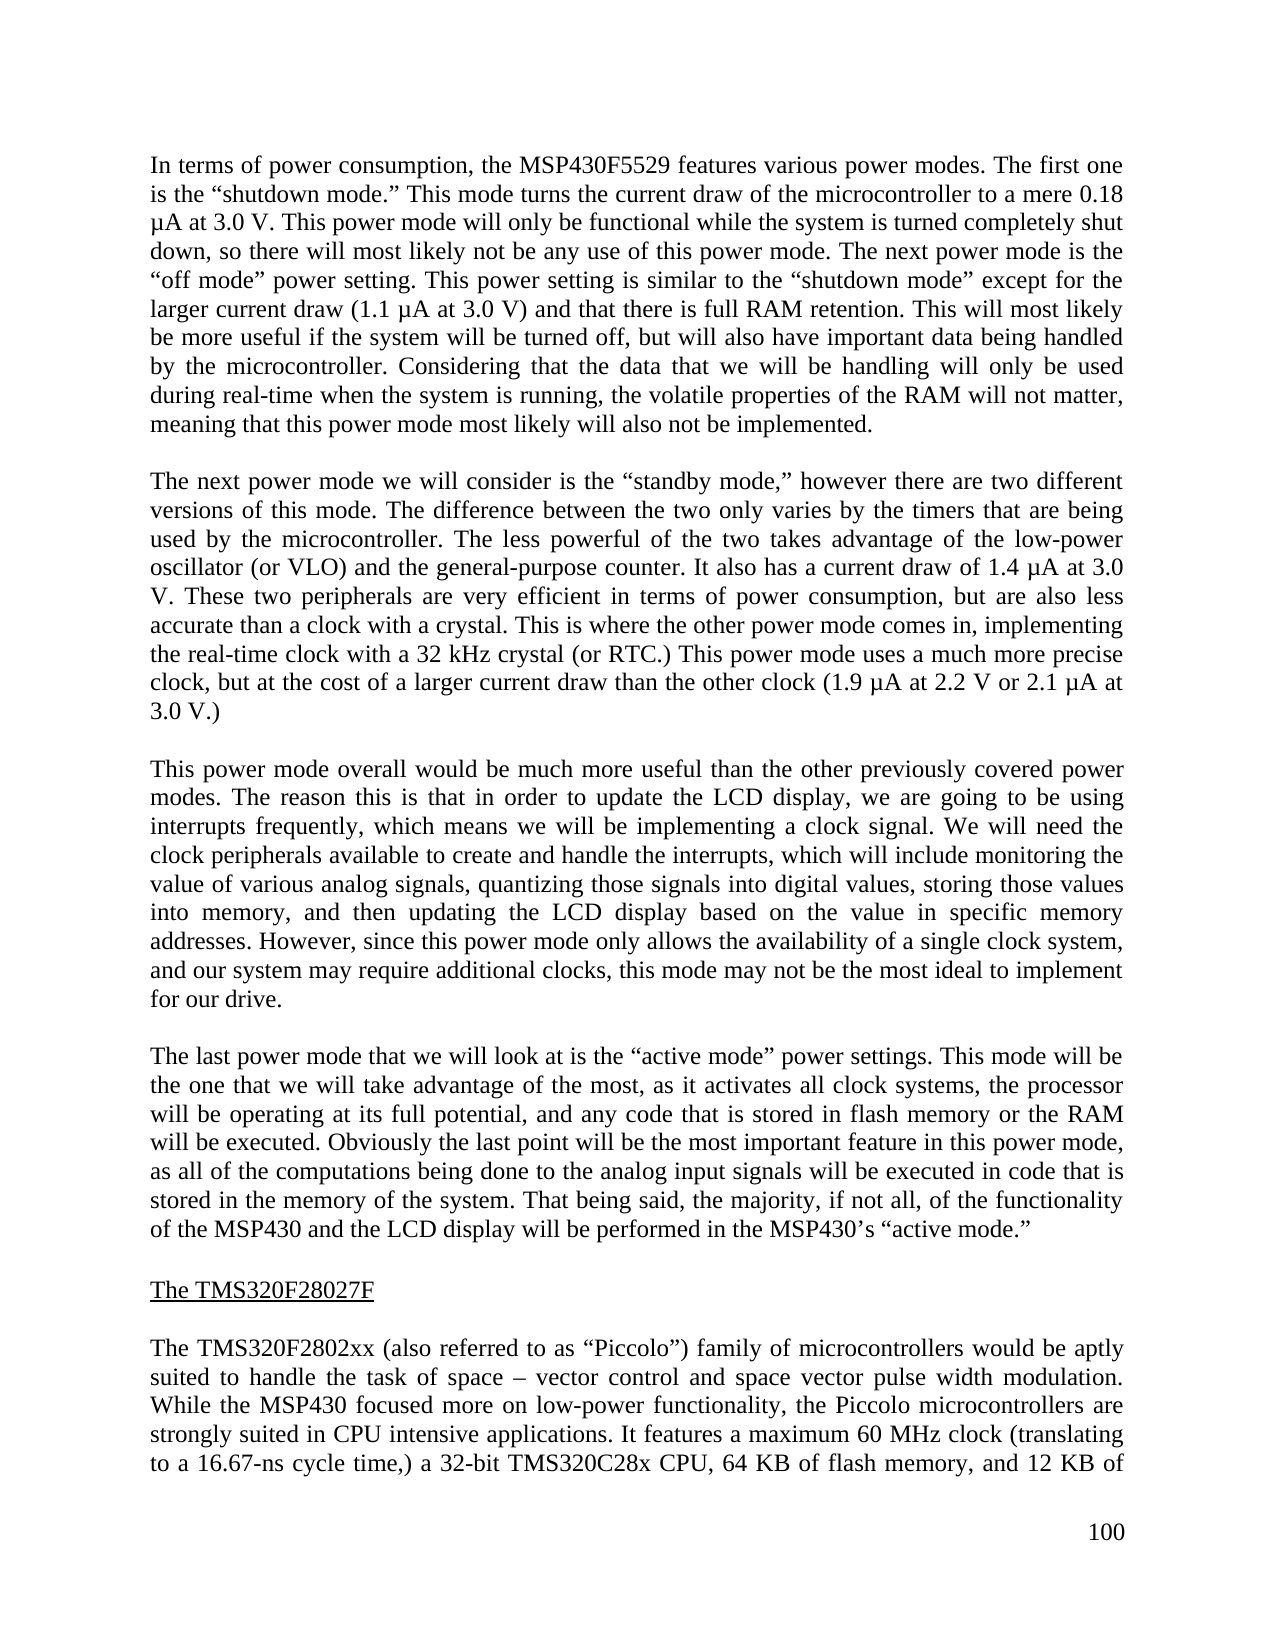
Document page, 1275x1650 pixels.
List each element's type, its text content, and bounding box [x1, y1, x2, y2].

text In terms of power consumption, the MSP430F5529 features various power modes. The first one is the “shutdown mode.” This mode turns the current draw of the microcontroller to a mere 0.18 µA at 3.0 V. This power mode will only be functional while the system is turned completely shut down, so there will most likely not be any use of this power mode. The next power mode is the “off mode” power setting. This power setting is similar to the “shutdown mode” except for the larger current draw (1.1 µA at 3.0 V) and that there is full RAM retention. This will most likely be more useful if the system will be turned off, but will also have important data being handled by the microcontroller. Considering that the data that we will be handling will only be used during real-time when the system is running, the volatile properties of the RAM will not matter, meaning that this power mode most likely will also not be implemented. [150, 150, 1125, 437]
text The next power mode we will consider is the “standby mode,” however there are two different versions of this mode. The difference between the two only varies by the timers that are being used by the microcontroller. The less powerful of the two takes advantage of the low-power oscillator (or VLO) and the general-purpose counter. It also has a current draw of 1.4 µA at 3.0 V. These two peripherals are very efficient in terms of power consumption, but are also less accurate than a clock with a crystal. This is where the other power mode comes in, implementing the real-time clock with a 32 kHz crystal (or RTC.) This power mode uses a much more precise clock, but at the cost of a larger current draw than the other clock (1.9 µA at 2.2 V or 2.1 µA at 3.0 V.) [150, 466, 1125, 725]
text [150, 1333, 1125, 1477]
text The last power mode that we will look at is the “active mode” power settings. This mode will be the one that we will take advantage of the most, as it activates all clock systems, the processor will be operating at its full potential, and any code that is stored in flash memory or the RAM will be executed. Obviously the last point will be the most important feature in this power mode, as all of the computations being done to the analog input signals will be executed in code that is stored in the memory of the system. That being said, the majority, if not all, of the functionality of the MSP430 and the LCD display will be performed in the MSP430’s “active mode.” [150, 1041, 1125, 1242]
text This power mode overall would be much more useful than the other previously covered power modes. The reason this is that in order to update the LCD display, we are going to be using interrupts frequently, which means we will be implementing a clock signal. We will need the clock peripherals available to create and handle the interrupts, which will include monitoring the value of various analog signals, quantizing those signals into digital values, storing those values into memory, and then updating the LCD display based on the value in specific memory addresses. However, since this power mode only allows the availability of a single clock system, and our system may require additional clocks, this mode may not be the most ideal to implement for our drive. [150, 754, 1125, 1012]
subtitle The TMS320F28027F [150, 1275, 1125, 1304]
